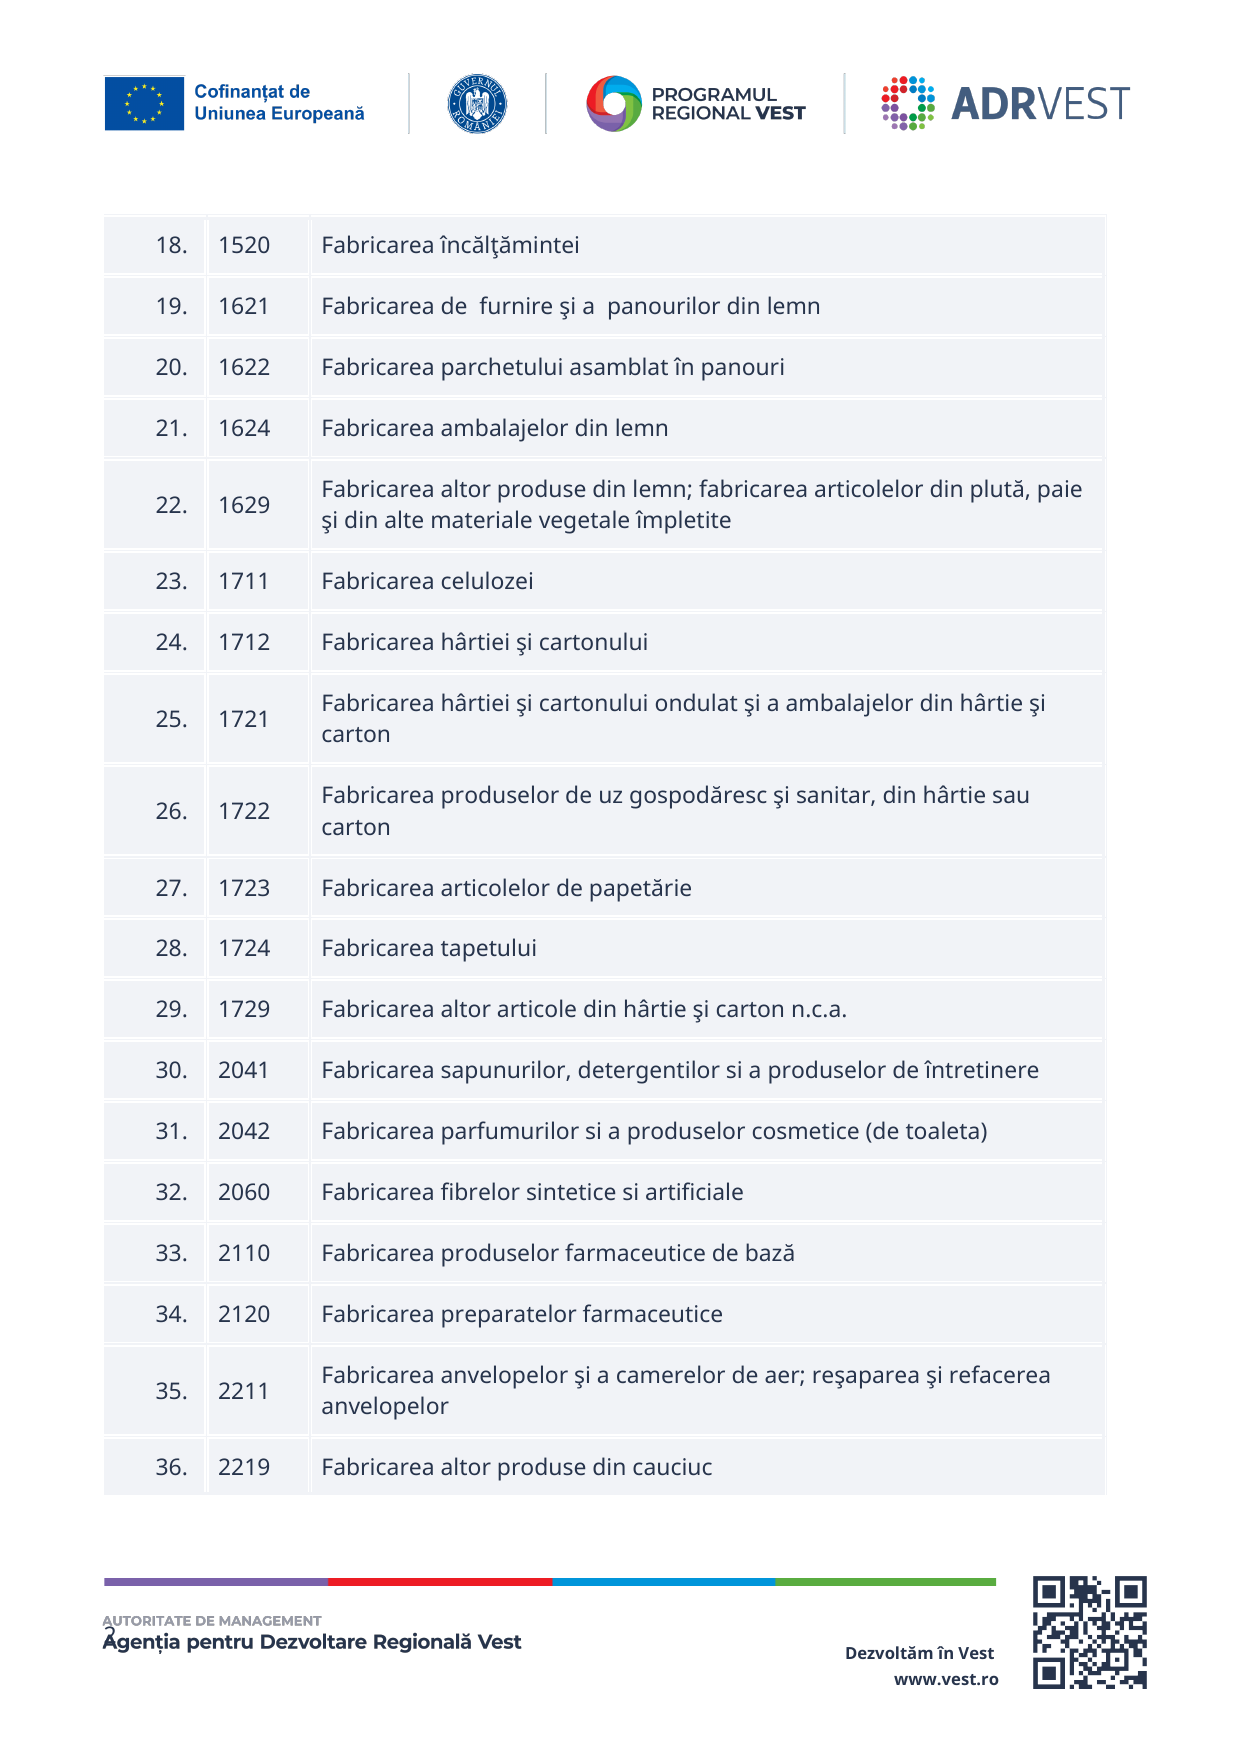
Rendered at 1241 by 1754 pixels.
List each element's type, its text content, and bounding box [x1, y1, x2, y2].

table_cell Fabricarea produselor de uz gospodăresc şi sanitar, din hârtie sau carton [310, 762, 1107, 854]
table_cell 1722 [209, 767, 308, 854]
table_cell [104, 1286, 204, 1342]
table_cell Fabricarea altor produse din lemn; fabricarea articolelor din plută, paie şi din alte materiale vegetale împletite [310, 456, 1107, 548]
table_cell Fabricarea altor produse din cauciuc [310, 1434, 1107, 1495]
table_cell Fabricarea hârtiei şi cartonului ondulat şi a ambalajelor din hârtie şi carton [310, 670, 1107, 762]
table_cell Fabricarea produselor farmaceutice de bază [310, 1220, 1107, 1281]
table_cell Fabricarea hârtiei şi cartonului [310, 609, 1107, 670]
table_cell [104, 1042, 204, 1098]
table_cell [104, 1347, 204, 1434]
table_cell [104, 920, 204, 976]
table_cell 1721 [209, 675, 308, 762]
table_cell 1629 [209, 461, 308, 548]
table_cell [104, 214, 207, 273]
table_cell Fabricarea anvelopelor şi a camerelor de aer; reşaparea şi refacerea anvelopelor [310, 1342, 1107, 1434]
table_cell Fabricarea altor articole din hârtie şi carton n.c.a. [310, 976, 1107, 1037]
table_cell 1520 [207, 214, 310, 273]
table_cell 1711 [209, 553, 308, 609]
table_cell Fabricarea parchetului asamblat în panouri [310, 334, 1107, 395]
table_cell Fabricarea tapetului [310, 915, 1107, 976]
table_cell 2060 [209, 1164, 308, 1220]
table_cell 2110 [209, 1225, 308, 1281]
table_cell Fabricarea ambalajelor din lemn [310, 395, 1107, 456]
table_cell 1712 [209, 614, 308, 670]
table_cell Fabricarea celulozei [310, 548, 1107, 609]
table_cell 2219 [207, 1434, 310, 1495]
table_cell [104, 767, 204, 854]
table_cell 1621 [209, 278, 308, 334]
table_cell [104, 859, 204, 915]
table_cell [104, 675, 204, 762]
table_cell [104, 400, 204, 456]
table_cell 2211 [209, 1347, 308, 1434]
table_cell [104, 339, 204, 395]
table_cell 1622 [209, 339, 308, 395]
table_cell [104, 1225, 204, 1281]
table_cell [104, 461, 204, 548]
picture [1025, 1567, 1156, 1698]
table_cell 1723 [209, 859, 308, 915]
table_cell Fabricarea sapunurilor, detergentilor si a produselor de întretinere [310, 1037, 1107, 1098]
table_cell Fabricarea încălţămintei [310, 216, 1105, 273]
table_cell Fabricarea parfumurilor si a produselor cosmetice (de toaleta) [310, 1098, 1107, 1159]
table_cell 2120 [209, 1286, 308, 1342]
table_cell Fabricarea de furnire şi a panourilor din lemn [310, 273, 1107, 334]
table_cell 2041 [209, 1042, 308, 1098]
table_cell [104, 981, 204, 1037]
table_cell [104, 553, 204, 609]
table_cell [104, 614, 204, 670]
table_cell [104, 278, 204, 334]
table_cell [104, 1434, 207, 1495]
table_cell Fabricarea fibrelor sintetice si artificiale [310, 1159, 1107, 1220]
picture [103, 73, 1131, 134]
table_cell 1624 [209, 400, 308, 456]
table_cell 1729 [209, 981, 308, 1037]
table_cell Fabricarea articolelor de papetărie [310, 854, 1107, 915]
table_cell Fabricarea preparatelor farmaceutice [310, 1281, 1107, 1342]
table_cell 1724 [209, 920, 308, 976]
table_cell [104, 1103, 204, 1159]
table_cell [104, 1164, 204, 1220]
table_cell 2042 [209, 1103, 308, 1159]
